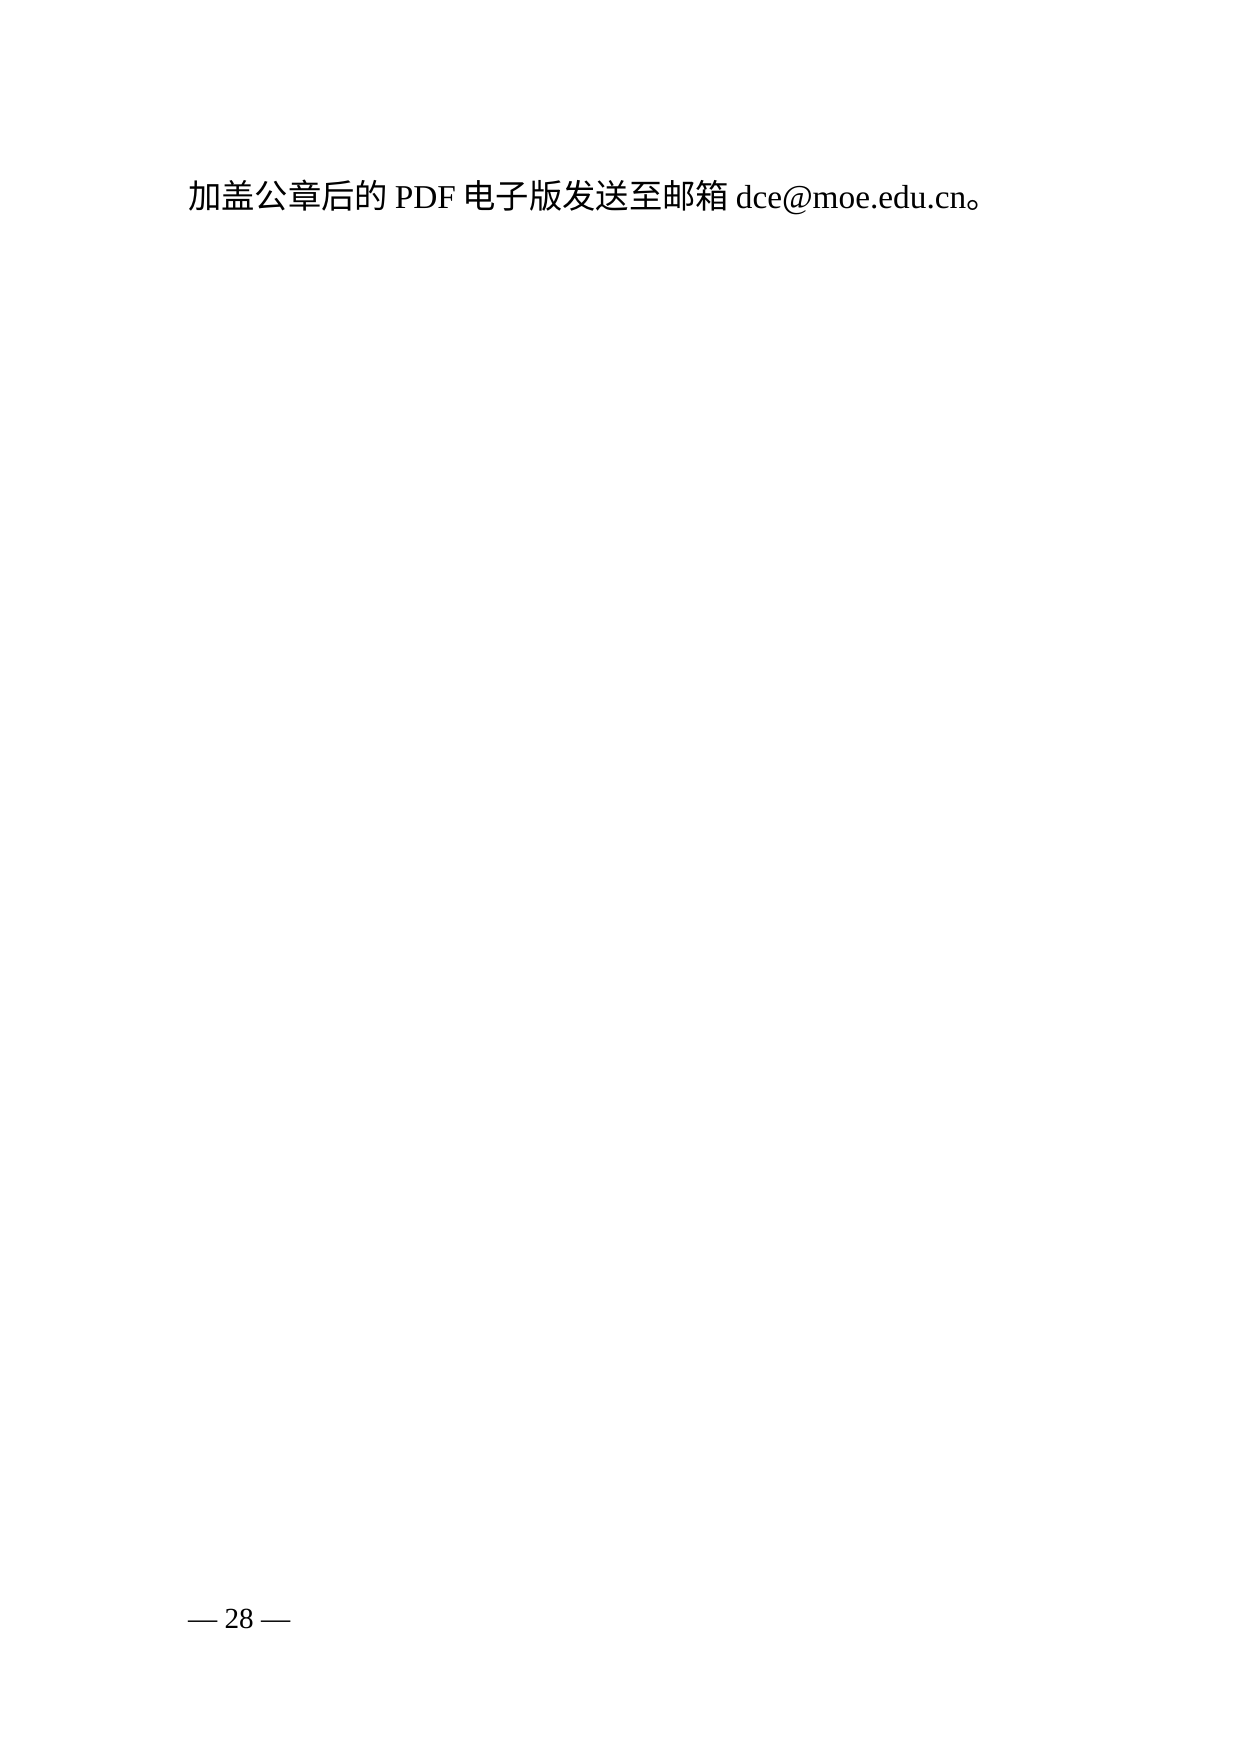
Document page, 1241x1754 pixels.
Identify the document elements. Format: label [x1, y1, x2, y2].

text [188, 161, 1052, 228]
